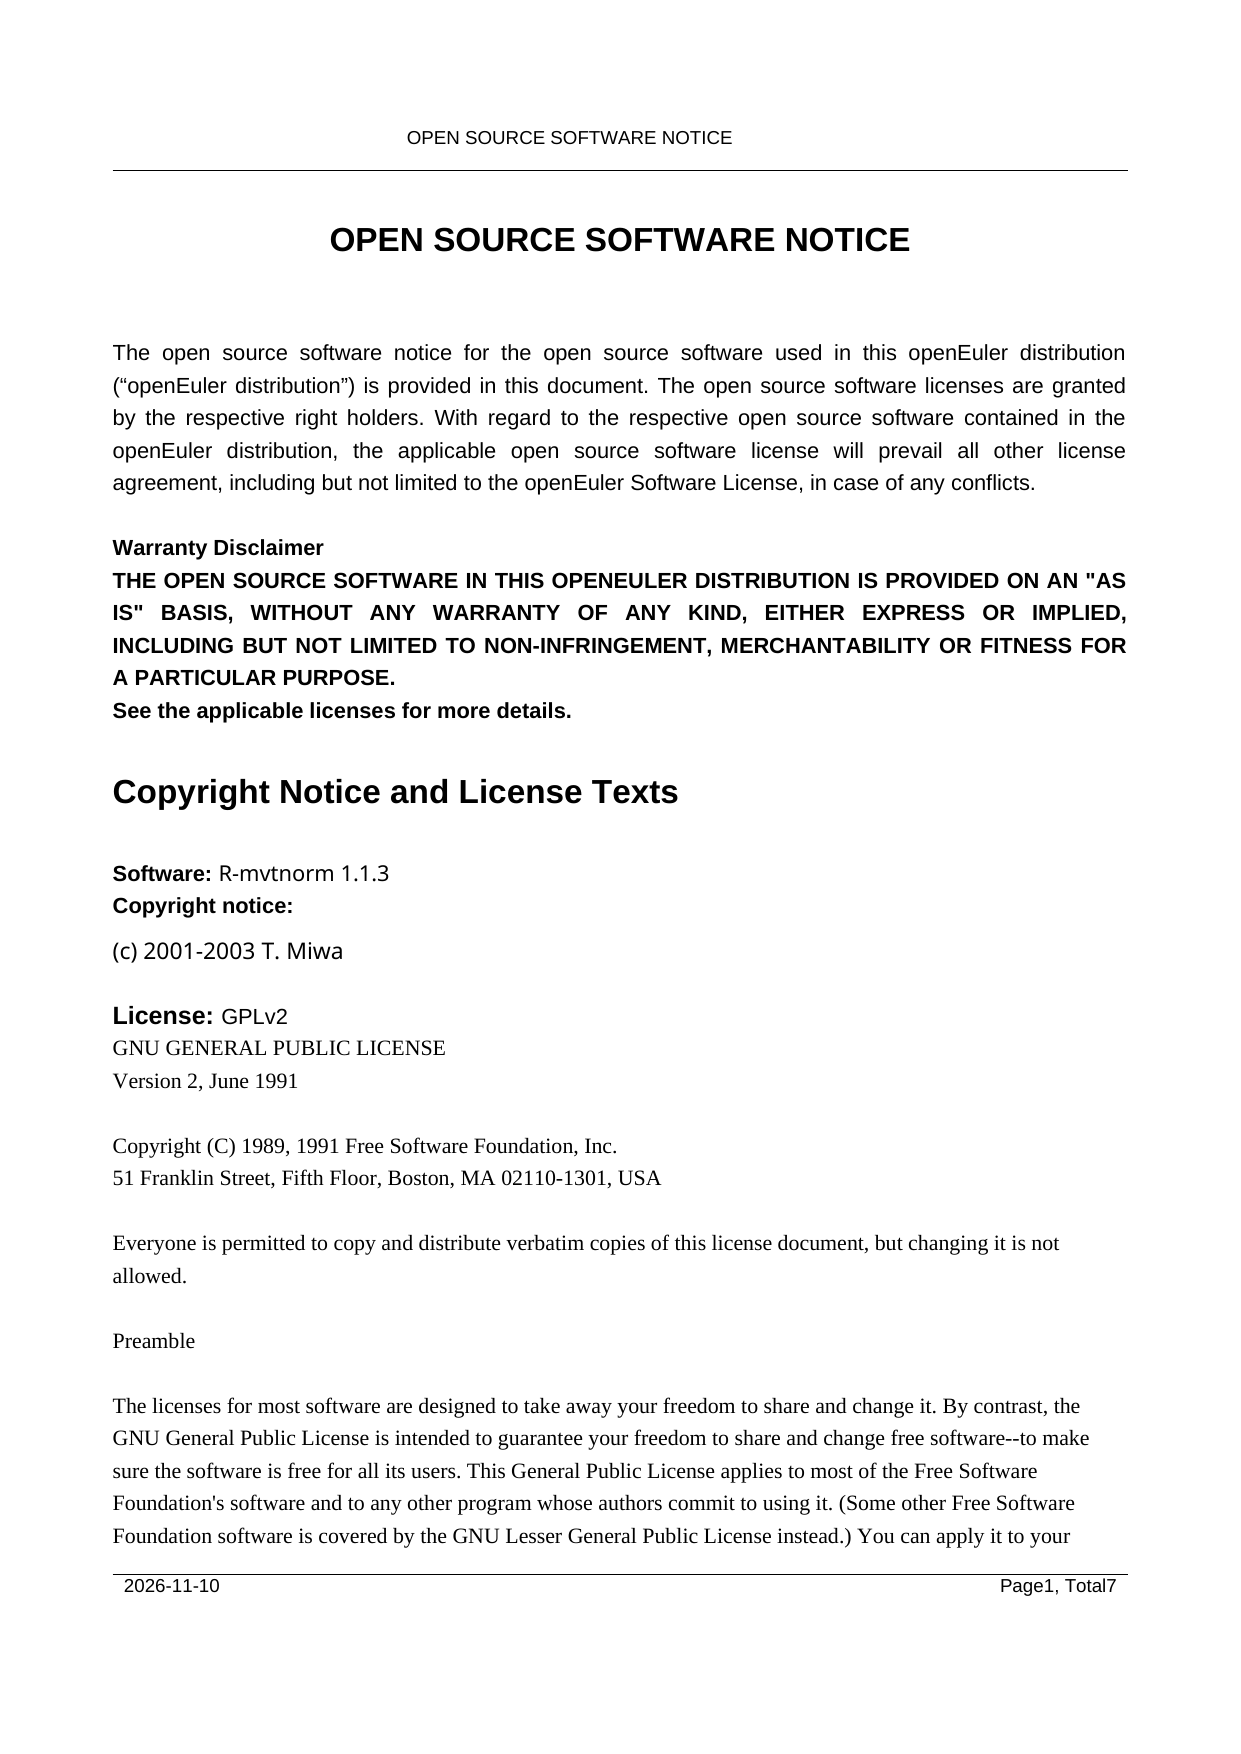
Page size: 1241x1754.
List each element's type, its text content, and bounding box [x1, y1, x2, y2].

text (c) 2001-2003 T. Miwa [112, 934, 1128, 999]
title Software: R-mvtnorm 1.1.3 [112, 856, 1128, 889]
text The open source software notice for the open source software used in this openEuler distribution (“openEuler distribution”) is provided in this document. The open source software licenses are granted by the respective right holders. With regard to the respective open source software contained in the openEuler distribution, the applicable open source software license will prevail all other license agreement, including but not limited to the openEuler Software License, in case of any conflicts. [112, 336, 1128, 499]
text THE OPEN SOURCE SOFTWARE IN THIS OPENEULER DISTRIBUTION IS PROVIDED ON AN "AS IS" BASIS, WITHOUT ANY WARRANTY OF ANY KIND, EITHER EXPRESS OR IMPLIED, INCLUDING BUT NOT LIMITED TO NON-INFRINGEMENT, MERCHANTABILITY OR FITNESS FOR A PARTICULAR PURPOSE. See the applicable licenses for more details. [112, 564, 1128, 726]
text Copyright Notice and License Texts [112, 759, 1128, 824]
text Warranty Disclaimer [112, 531, 1128, 564]
text OPEN SOURCE SOFTWARE NOTICE [112, 206, 1128, 271]
text Copyright notice: [112, 889, 1128, 921]
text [112, 1031, 1128, 1551]
text License: GPLv2 [112, 999, 1128, 1031]
